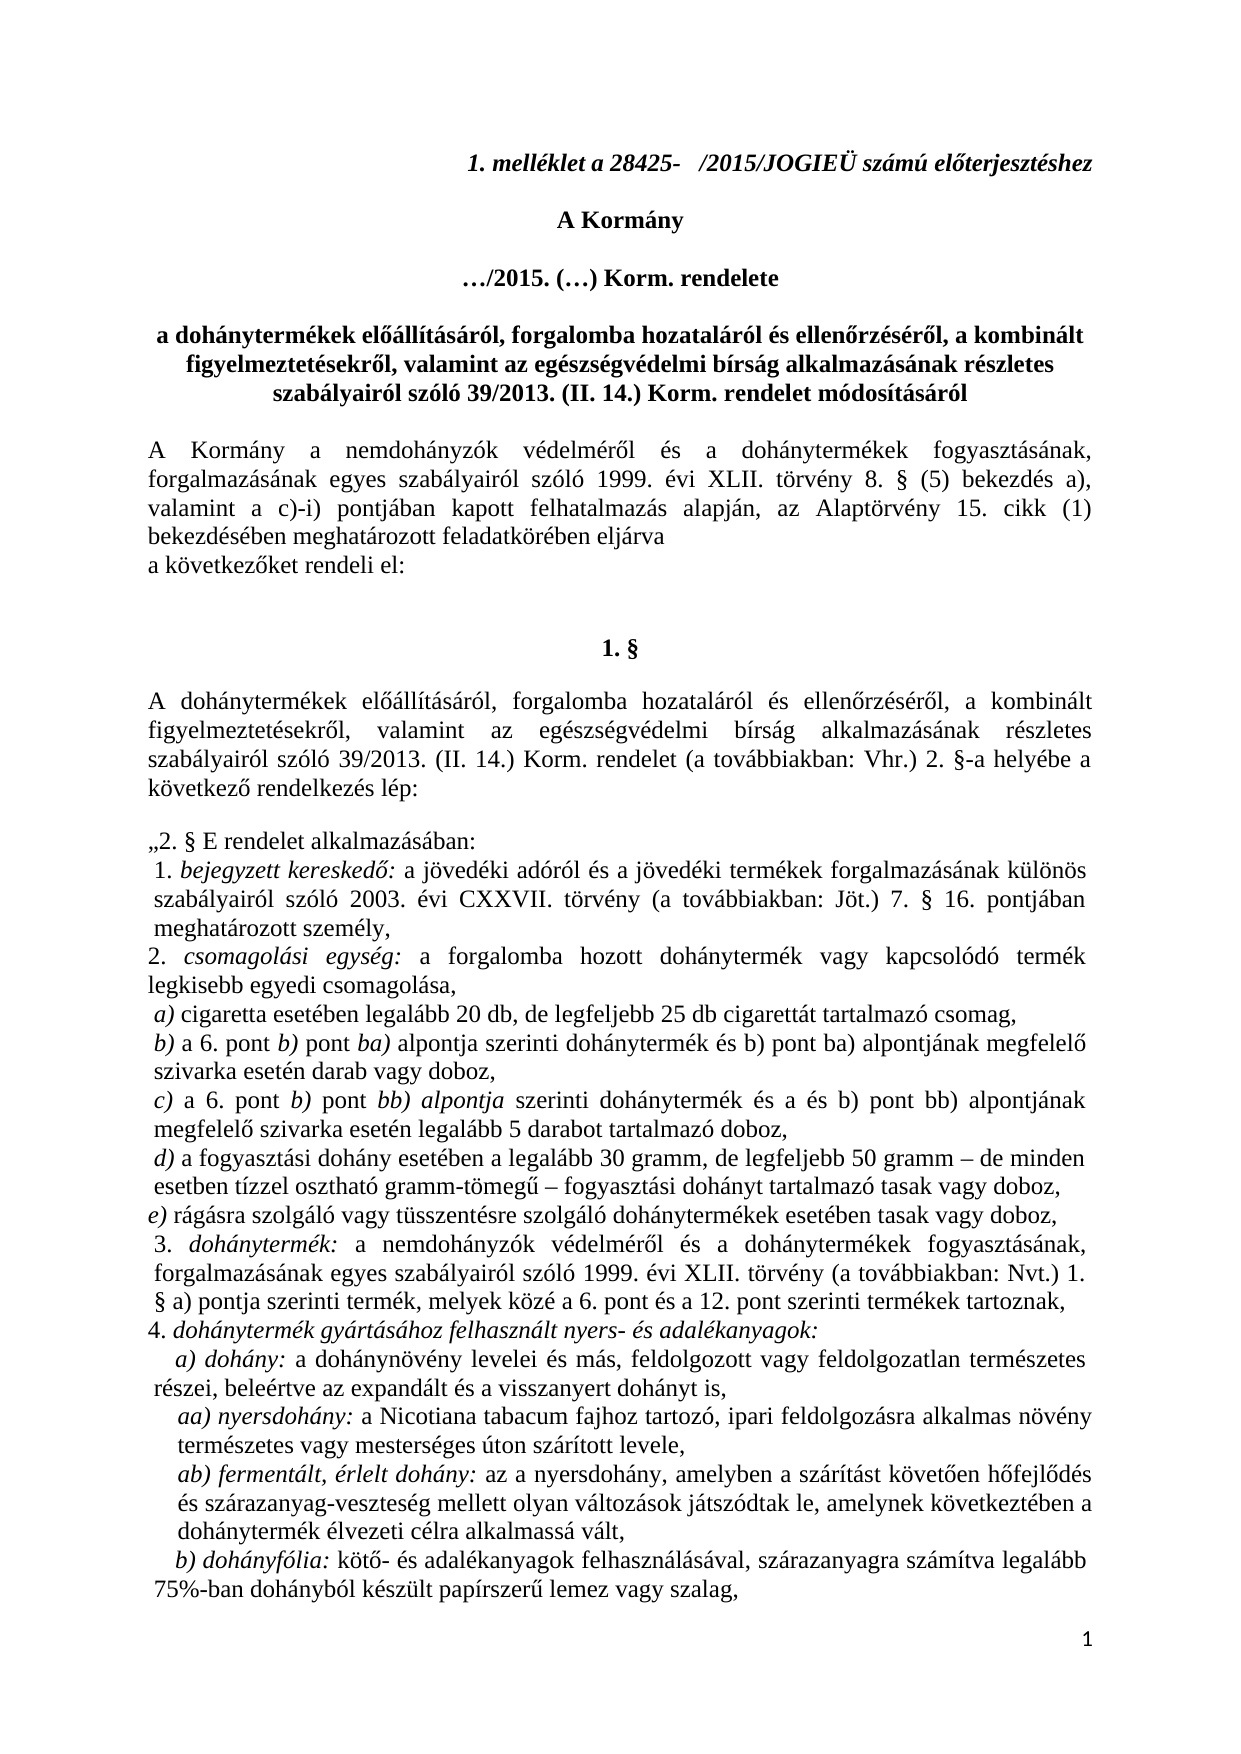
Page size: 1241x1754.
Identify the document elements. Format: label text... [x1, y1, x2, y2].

text …/2015. (…) Korm. rendelete [148, 263, 1093, 291]
text 1. bejegyzett kereskedő: a jövedéki adóról és a jövedéki termékek forgalmazásának különös szabályairól szóló 2003. évi CXXVII. törvény (a továbbiakban: Jöt.) 7. § 16. pontjában meghatározott személy, [153, 855, 1087, 941]
text d) a fogyasztási dohány esetében a legalább 30 gramm, de legfeljebb 50 gramm – de minden esetben tízzel osztható gramm-tömegű – fogyasztási dohányt tartalmazó tasak vagy doboz, [153, 1143, 1087, 1200]
text aa) nyersdohány: a Nicotiana tabacum fajhoz tartozó, ipari feldolgozásra alkalmas növény természetes vagy mesterséges úton szárított levele, [177, 1401, 1093, 1459]
text b) a 6. pont b) pont ba) alpontja szerinti dohánytermék és b) pont ba) alpontjának megfelelő szivarka esetén darab vagy doboz, [153, 1028, 1087, 1085]
text A dohánytermékek előállításáról, forgalomba hozataláról és ellenőrzéséről, a kombinált figyelmeztetésekről, valamint az egészségvédelmi bírság alkalmazásának részletes szabályairól szóló 39/2013. (II. 14.) Korm. rendelet (a továbbiakban: Vhr.) 2. §-a helyébe a következő rendelkezés lép: [148, 686, 1093, 801]
text 3. dohánytermék: a nemdohányzók védelméről és a dohánytermékek fogyasztásának, forgalmazásának egyes szabályairól szóló 1999. évi XLII. törvény (a továbbiakban: Nvt.) 1. § a) pontja szerinti termék, melyek közé a 6. pont és a 12. pont szerinti termékek tartoznak, [153, 1229, 1087, 1315]
text b) dohányfólia: kötő- és adalékanyagok felhasználásával, szárazanyagra számítva legalább 75%-ban dohányból készült papírszerű lemez vagy szalag, [153, 1545, 1087, 1603]
text 1. § [148, 633, 1093, 661]
text ab) fermentált, érlelt dohány: az a nyersdohány, amelyben a szárítást követően hőfejlődés és szárazanyag-veszteség mellett olyan változások játszódtak le, amelynek következtében a dohánytermék élvezeti célra alkalmassá vált, [177, 1459, 1093, 1545]
text 4. dohánytermék gyártásához felhasznált nyers- és adalékanyagok: [148, 1315, 1087, 1344]
text e) rágásra szolgáló vagy tüsszentésre szolgáló dohánytermékek esetében tasak vagy doboz, [148, 1200, 1087, 1229]
text a) dohány: a dohánynövény levelei és más, feldolgozott vagy feldolgozatlan természetes részei, beleértve az expandált és a visszanyert dohányt is, [153, 1344, 1087, 1401]
text 1. melléklet a 28425- /2015/JOGIEÜ számú előterjesztéshez [148, 148, 1093, 176]
text 2. csomagolási egység: a forgalomba hozott dohánytermék vagy kapcsolódó termék legkisebb egyedi csomagolása, [148, 941, 1087, 999]
text a következőket rendeli el: [148, 550, 1093, 579]
text A Kormány a nemdohányzók védelméről és a dohánytermékek fogyasztásának, forgalmazásának egyes szabályairól szóló 1999. évi XLII. törvény 8. § (5) bekezdés a), valamint a c)-i) pontjában kapott felhatalmazás alapján, az Alaptörvény 15. cikk (1) bekezdésében meghatározott feladatkörében eljárva [148, 435, 1093, 550]
text „2. § E rendelet alkalmazásában: [148, 826, 1087, 855]
text a dohánytermékek előállításáról, forgalomba hozataláról és ellenőrzéséről, a kombinált figyelmeztetésekről, valamint az egészségvédelmi bírság alkalmazásának részletes szabályairól szóló 39/2013. (II. 14.) Korm. rendelet módosításáról [148, 320, 1093, 406]
text c) a 6. pont b) pont bb) alpontja szerinti dohánytermék és a és b) pont bb) alpontjának megfelelő szivarka esetén legalább 5 darabot tartalmazó doboz, [153, 1085, 1087, 1143]
text A Kormány [148, 205, 1093, 234]
text a) cigaretta esetében legalább 20 db, de legfeljebb 25 db cigarettát tartalmazó csomag, [153, 999, 1087, 1028]
